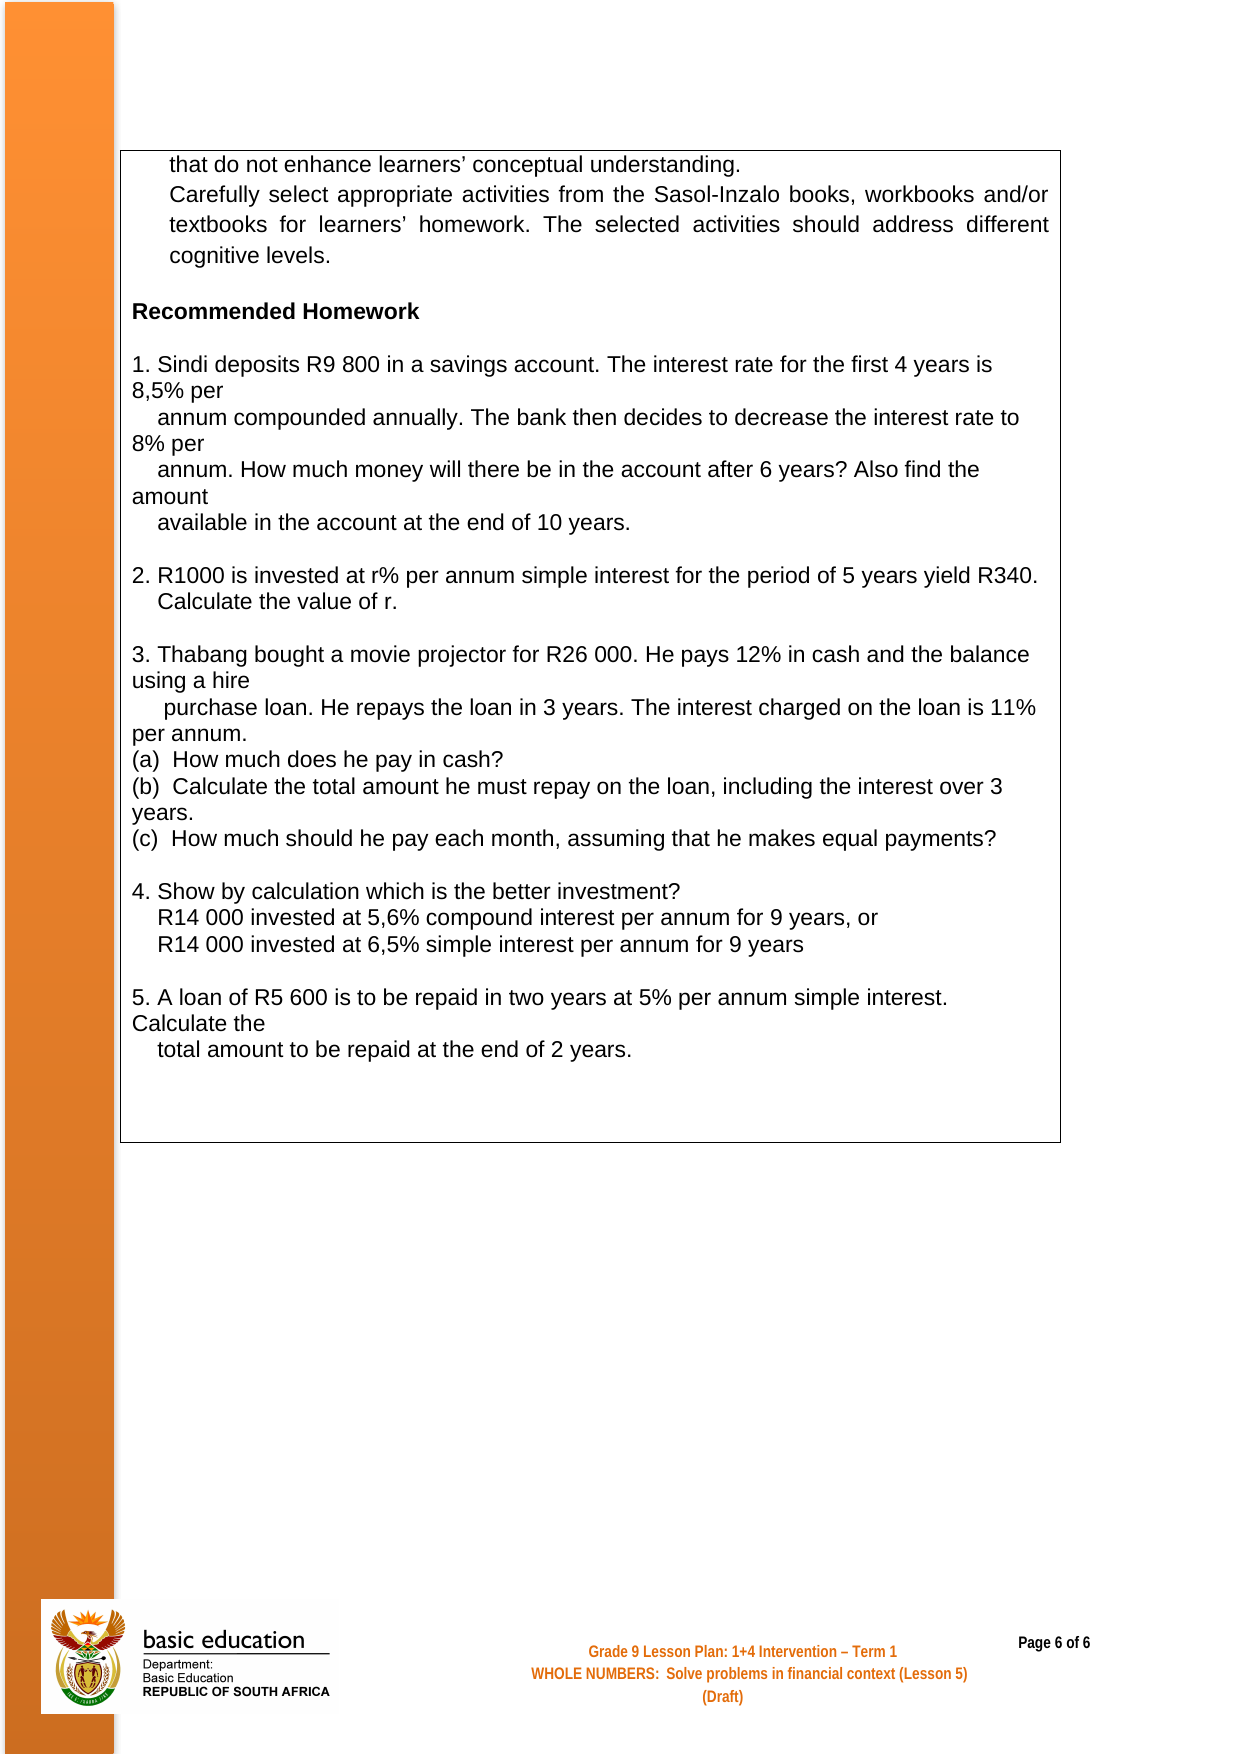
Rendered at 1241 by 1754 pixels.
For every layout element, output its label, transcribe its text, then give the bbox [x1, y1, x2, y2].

picture [41, 1599, 339, 1714]
